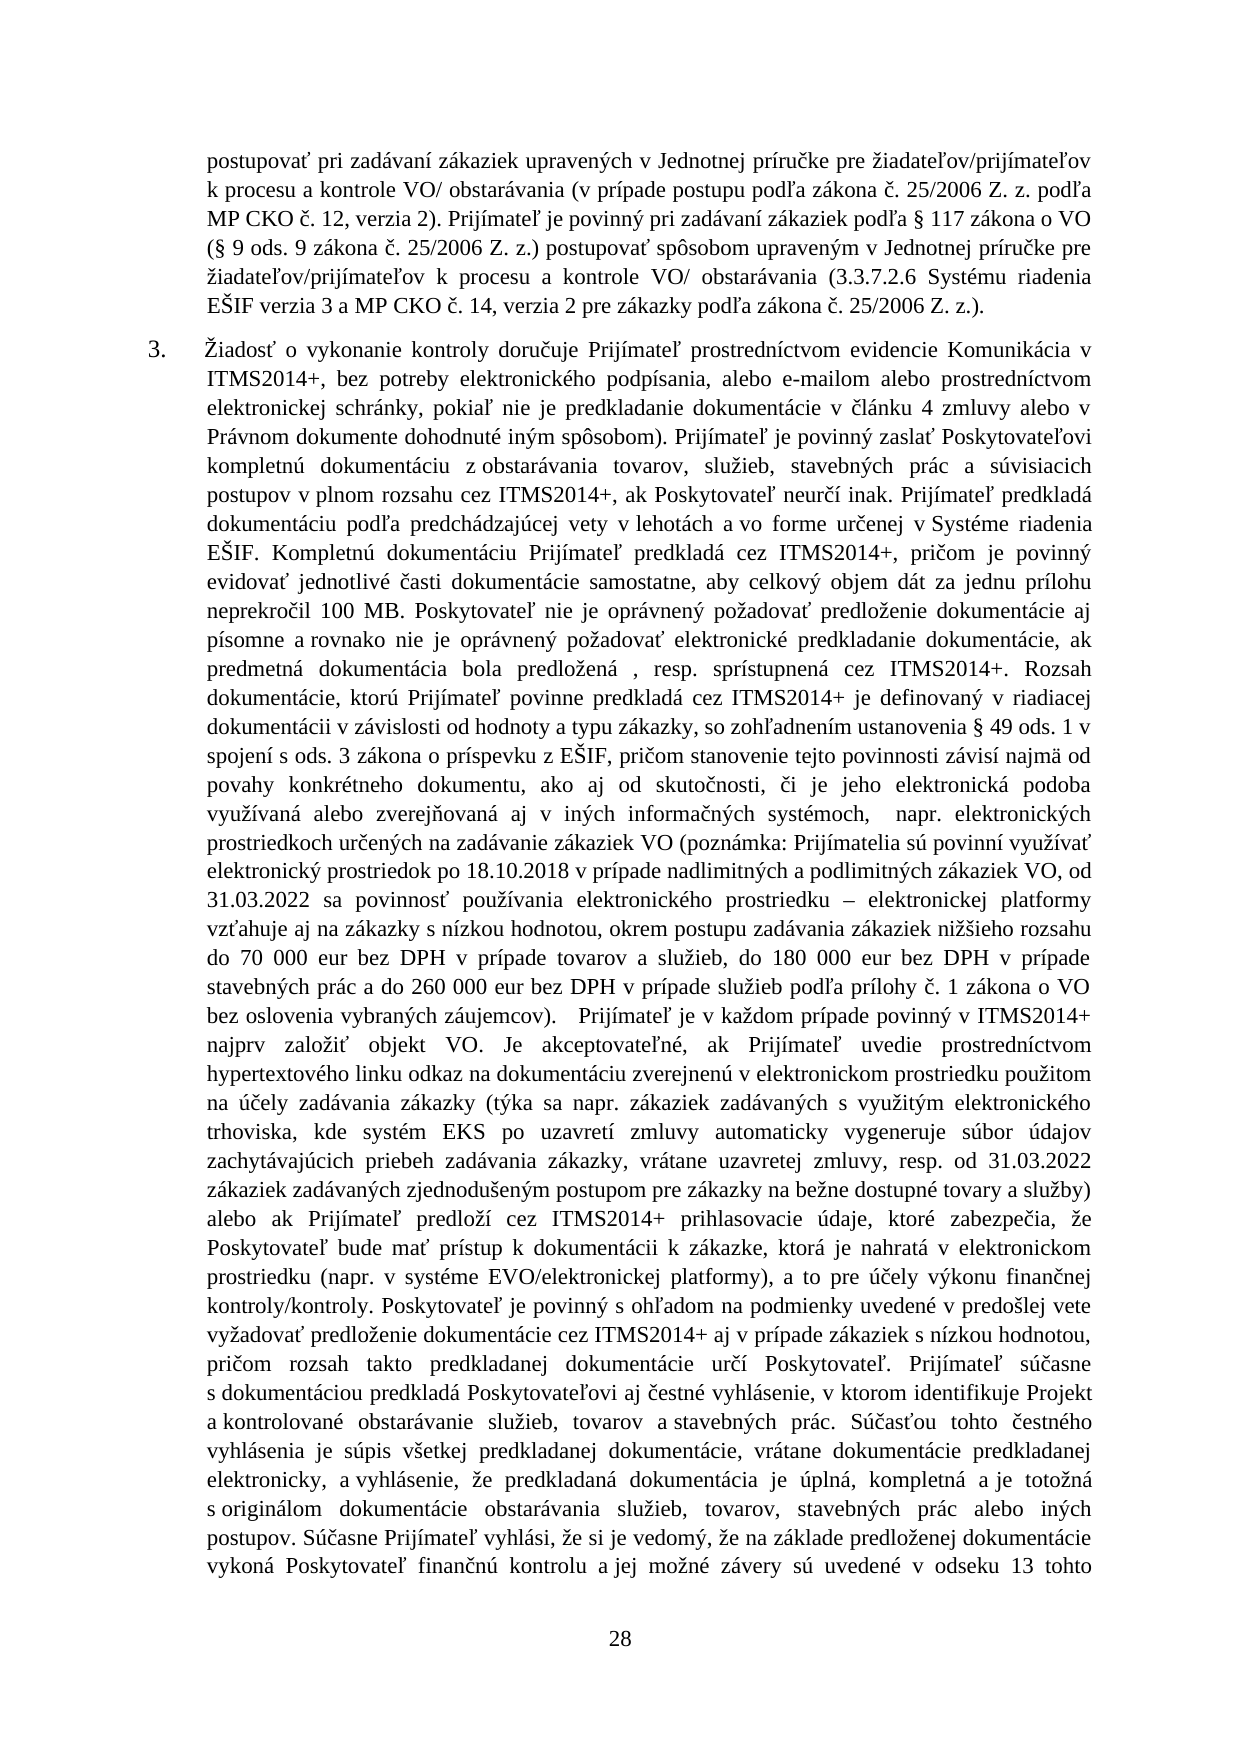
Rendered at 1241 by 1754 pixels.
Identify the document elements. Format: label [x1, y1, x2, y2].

list [148, 334, 1093, 1579]
list [148, 148, 1093, 319]
